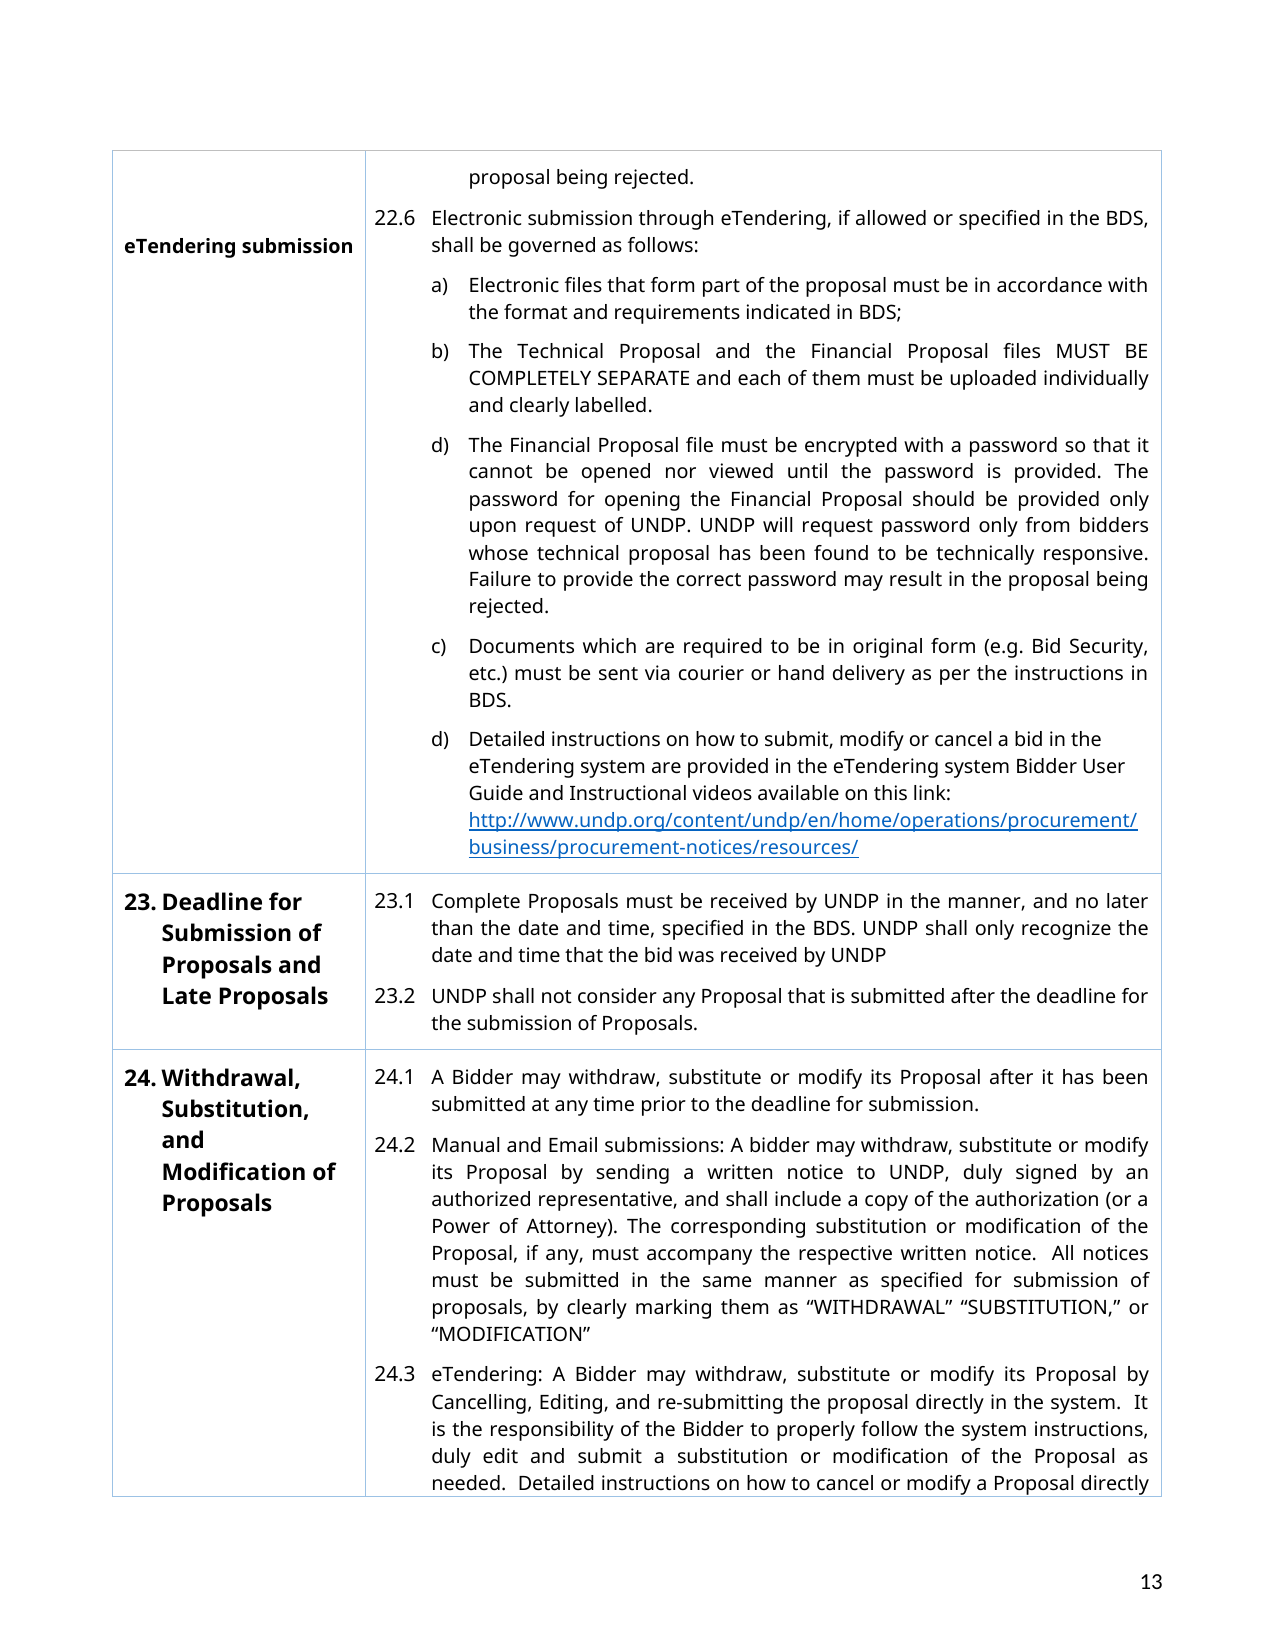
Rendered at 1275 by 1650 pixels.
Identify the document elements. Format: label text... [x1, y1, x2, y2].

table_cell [366, 1050, 1161, 1496]
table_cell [113, 151, 365, 873]
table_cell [113, 1050, 365, 1496]
table_cell Deadline for Submission of Proposals and Late Proposals [113, 874, 365, 1049]
table_cell Complete Proposals must be received by UNDP in the manner, and no later than the date and time, specified in the BDS. UNDP shall only recognize the date and time that the bid was received by UNDP UNDP shall not consider any Proposal that is submitted after the deadline for the submission of Proposals. [366, 874, 1161, 1049]
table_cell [366, 151, 1161, 873]
